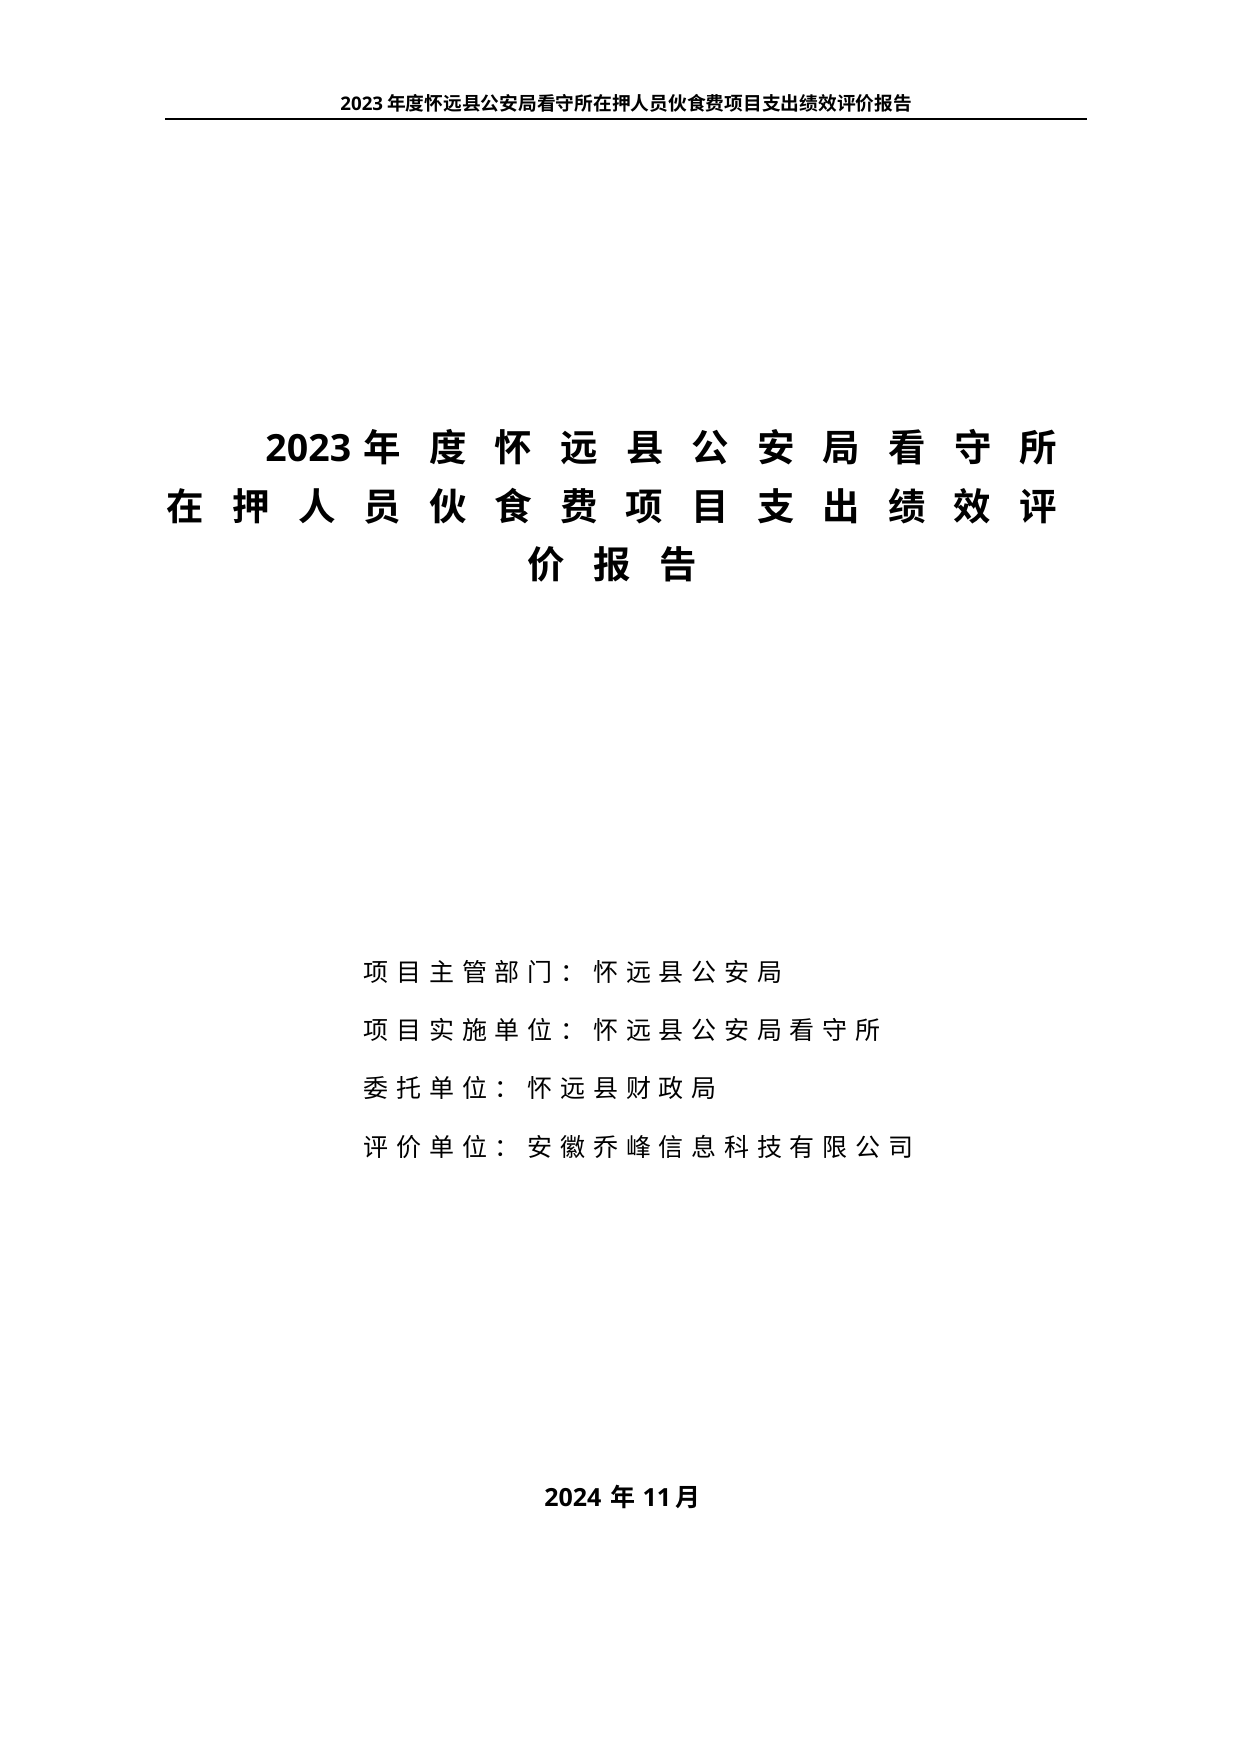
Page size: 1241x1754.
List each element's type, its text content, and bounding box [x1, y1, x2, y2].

text 项目实施单位：怀远县公安局看守所 [167, 999, 1085, 1058]
text 2023年度怀远县公安局看守所在押人员伙食费项目支出绩效评价报告 [167, 416, 1085, 591]
text 项目主管部门：怀远县公安局 [167, 941, 1085, 999]
text 委托单位：怀远县财政局 [167, 1058, 1085, 1116]
text 2024年11月 [167, 1466, 1085, 1524]
text 评价单位：安徽乔峰信息科技有限公司 [167, 1116, 1085, 1174]
